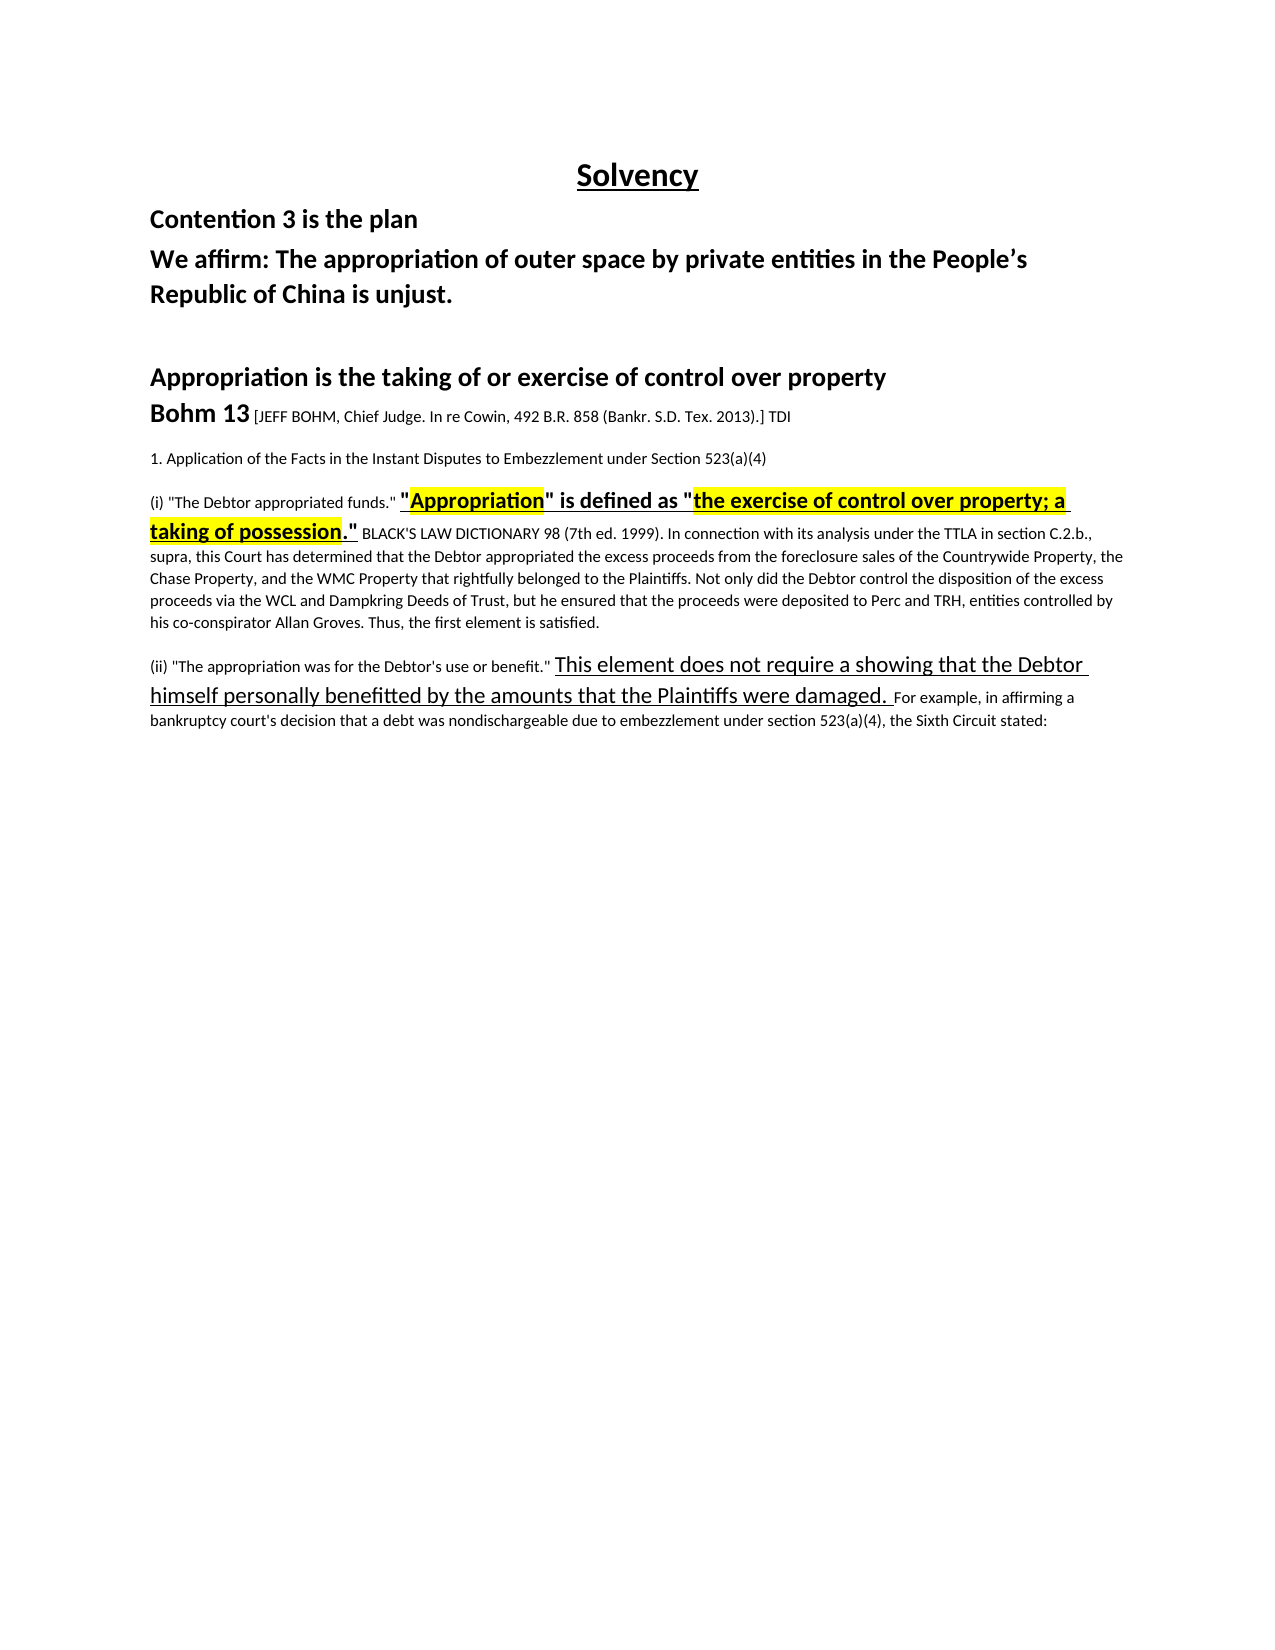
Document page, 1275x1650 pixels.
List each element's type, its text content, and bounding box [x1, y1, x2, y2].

text (i) "The Debtor appropriated funds." "Appropriation" is defined as "the exercise of control over property; a taking of possession." BLACK'S LAW DICTIONARY 98 (7th ed. 1999). In connection with its analysis under the TTLA in section C.2.b., supra, this Court has determined that the Debtor appropriated the excess proceeds from the foreclosure sales of the Countrywide Property, the Chase Property, and the WMC Property that rightfully belonged to the Plaintiffs. Not only did the Debtor control the disposition of the excess proceeds via the WCL and Dampkring Deeds of Trust, but he ensured that the proceeds were deposited to Perc and TRH, entities controlled by his co-conspirator Allan Groves. Thus, the first element is satisfied. [150, 487, 1125, 632]
text Bohm 13 [JEFF BOHM, Chief Judge. In re Cowin, 492 B.R. 858 (Bankr. S.D. Tex. 2013).] TDI [150, 396, 1125, 429]
subtitle Contention 3 is the plan [150, 202, 1125, 235]
subtitle Appropriation is the taking of or exercise of control over property [150, 360, 1125, 393]
text 1. Application of the Facts in the Instant Disputes to Embezzlement under Section 523(a)(4) [150, 448, 1125, 468]
subtitle We affirm: The appropriation of outer space by private entities in the People’s Republic of China is unjust. [150, 242, 1125, 311]
text (ii) "The appropriation was for the Debtor's use or benefit." This element does not require a showing that the Debtor himself personally benefitted by the amounts that the Plaintiffs were damaged. For example, in affirming a bankruptcy court's decision that a debt was nondischargeable due to embezzlement under section 523(a)(4), the Sixth Circuit stated: [150, 651, 1125, 731]
subtitle Solvency [150, 154, 1125, 195]
